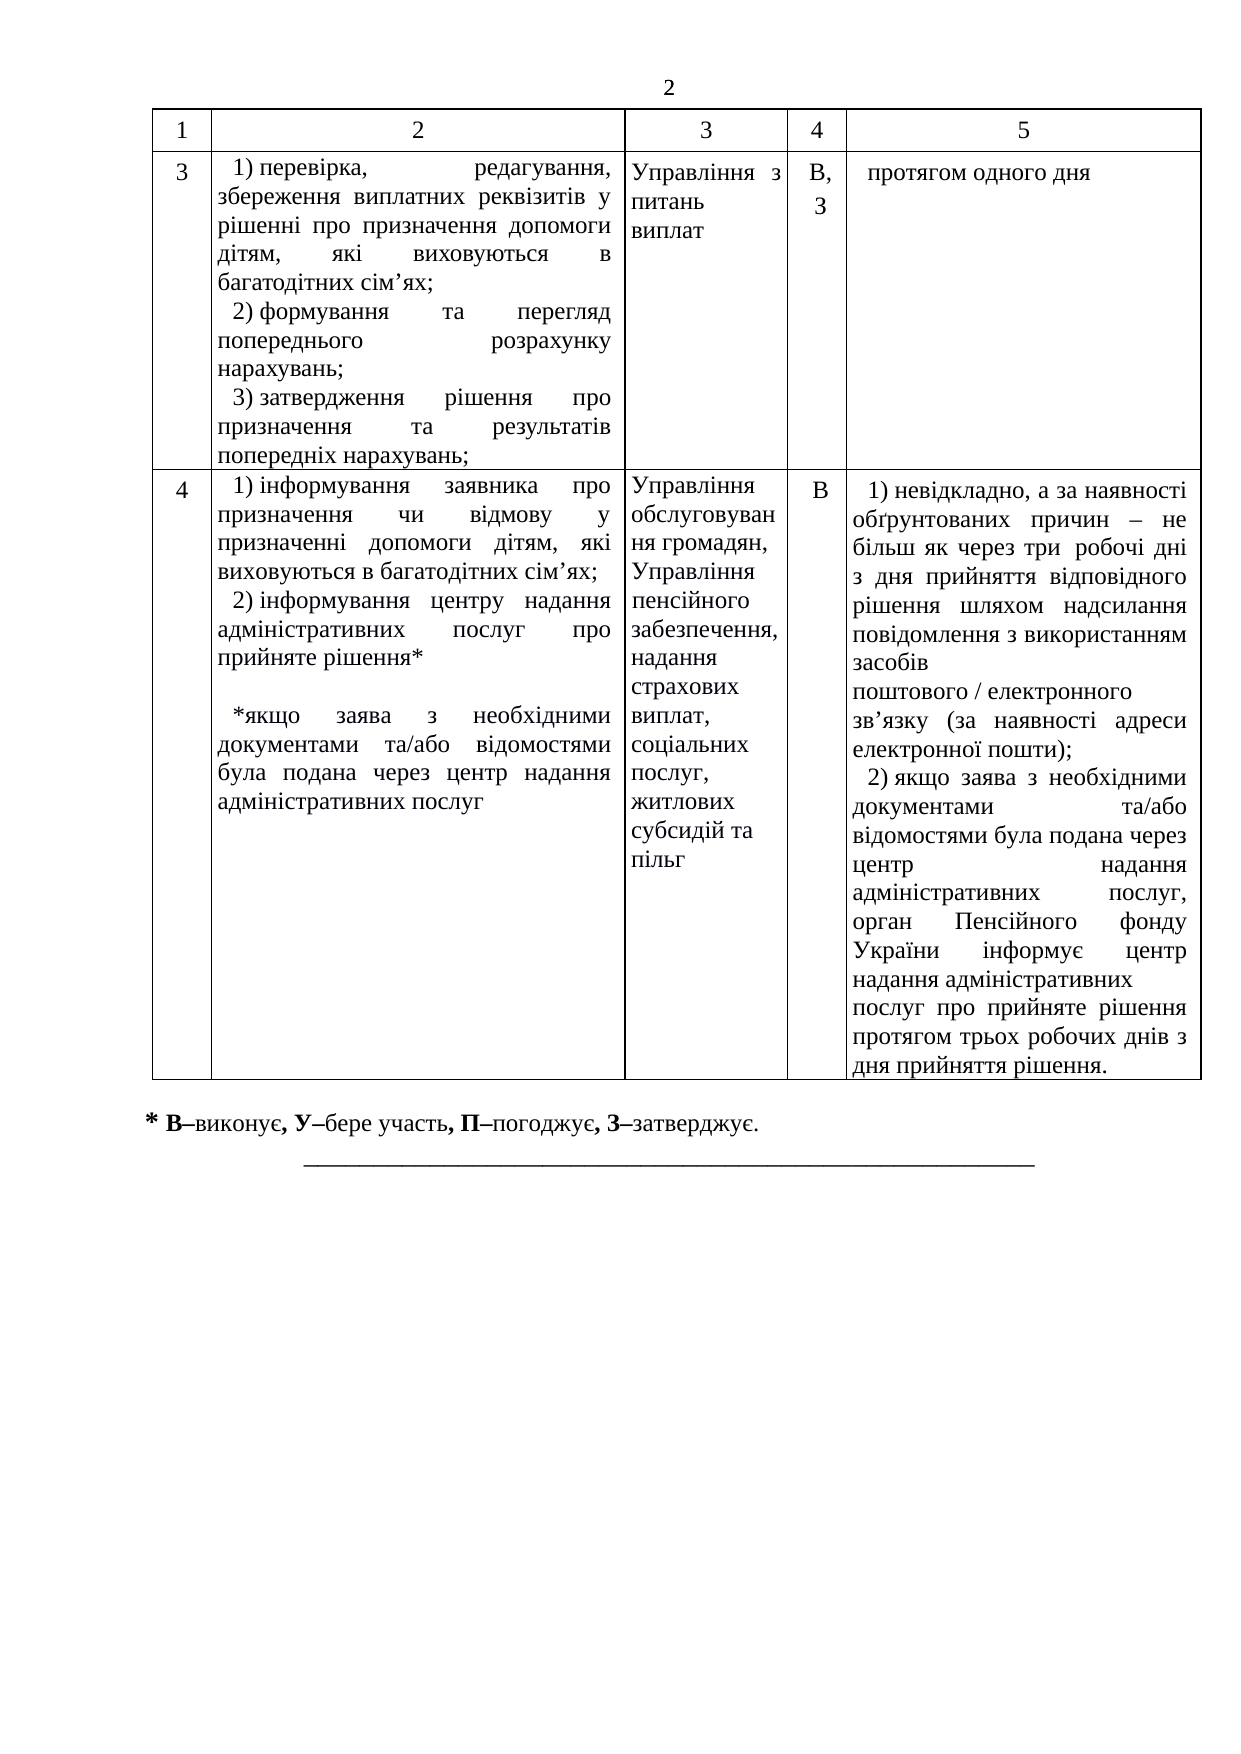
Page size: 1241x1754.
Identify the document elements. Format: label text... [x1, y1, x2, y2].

table_cell Управління обслуговування громадян, Управління пенсійного забезпечення, надання страхових виплат, соціальних послуг, житлових субсидій та пільг [626, 470, 787, 1079]
table_cell 1) невідкладно, а за наявності обґрунтованих причин – не більш як через три робочі дні з дня прийняття відповідного рішення шляхом надсилання повідомлення з використанням засобів поштового / електронного зв’язку (за наявності адреси електронної пошти); 2) якщо заява з необхідними документами та/або відомостями була подана через центр надання адміністративних послуг, орган Пенсійного фонду України інформує центр надання адміністративних послуг про прийняте рішення протягом трьох робочих днів з дня прийняття рішення. [847, 470, 1200, 1079]
table_cell 1) перевірка, редагування, збереження виплатних реквізитів у рішенні про призначення допомоги дітям, які виховуються в багатодітних сім’ях; 2) формування та перегляд попереднього розрахунку нарахувань; 3) затвердження рішення про призначення та результатів попередніх нарахувань; [212, 152, 624, 468]
table_cell 4 [788, 110, 846, 151]
text * В–виконує, У–бере участь, П–погоджує, З–затверджує. [137, 1104, 1201, 1137]
table_cell Управління з питань виплат [626, 152, 787, 468]
table_cell 3 [153, 152, 211, 468]
table_cell В, З [788, 152, 846, 468]
table_cell 4 [153, 470, 211, 1079]
text ____________________________________________________ [137, 1137, 1201, 1170]
table_cell 3 [626, 110, 787, 151]
table_cell В [788, 470, 846, 1079]
table_cell протягом одного дня [847, 152, 1200, 468]
table_cell 5 [847, 110, 1200, 151]
table_cell 2 [212, 110, 624, 151]
table_cell 1) інформування заявника про призначення чи відмову у призначенні допомоги дітям, які виховуються в багатодітних сім’ях; 2) інформування центру надання адміністративних послуг про прийняте рішення* *якщо заява з необхідними документами та/або відомостями була подана через центр надання адміністративних послуг [212, 470, 624, 1079]
table_cell 1 [153, 110, 211, 151]
